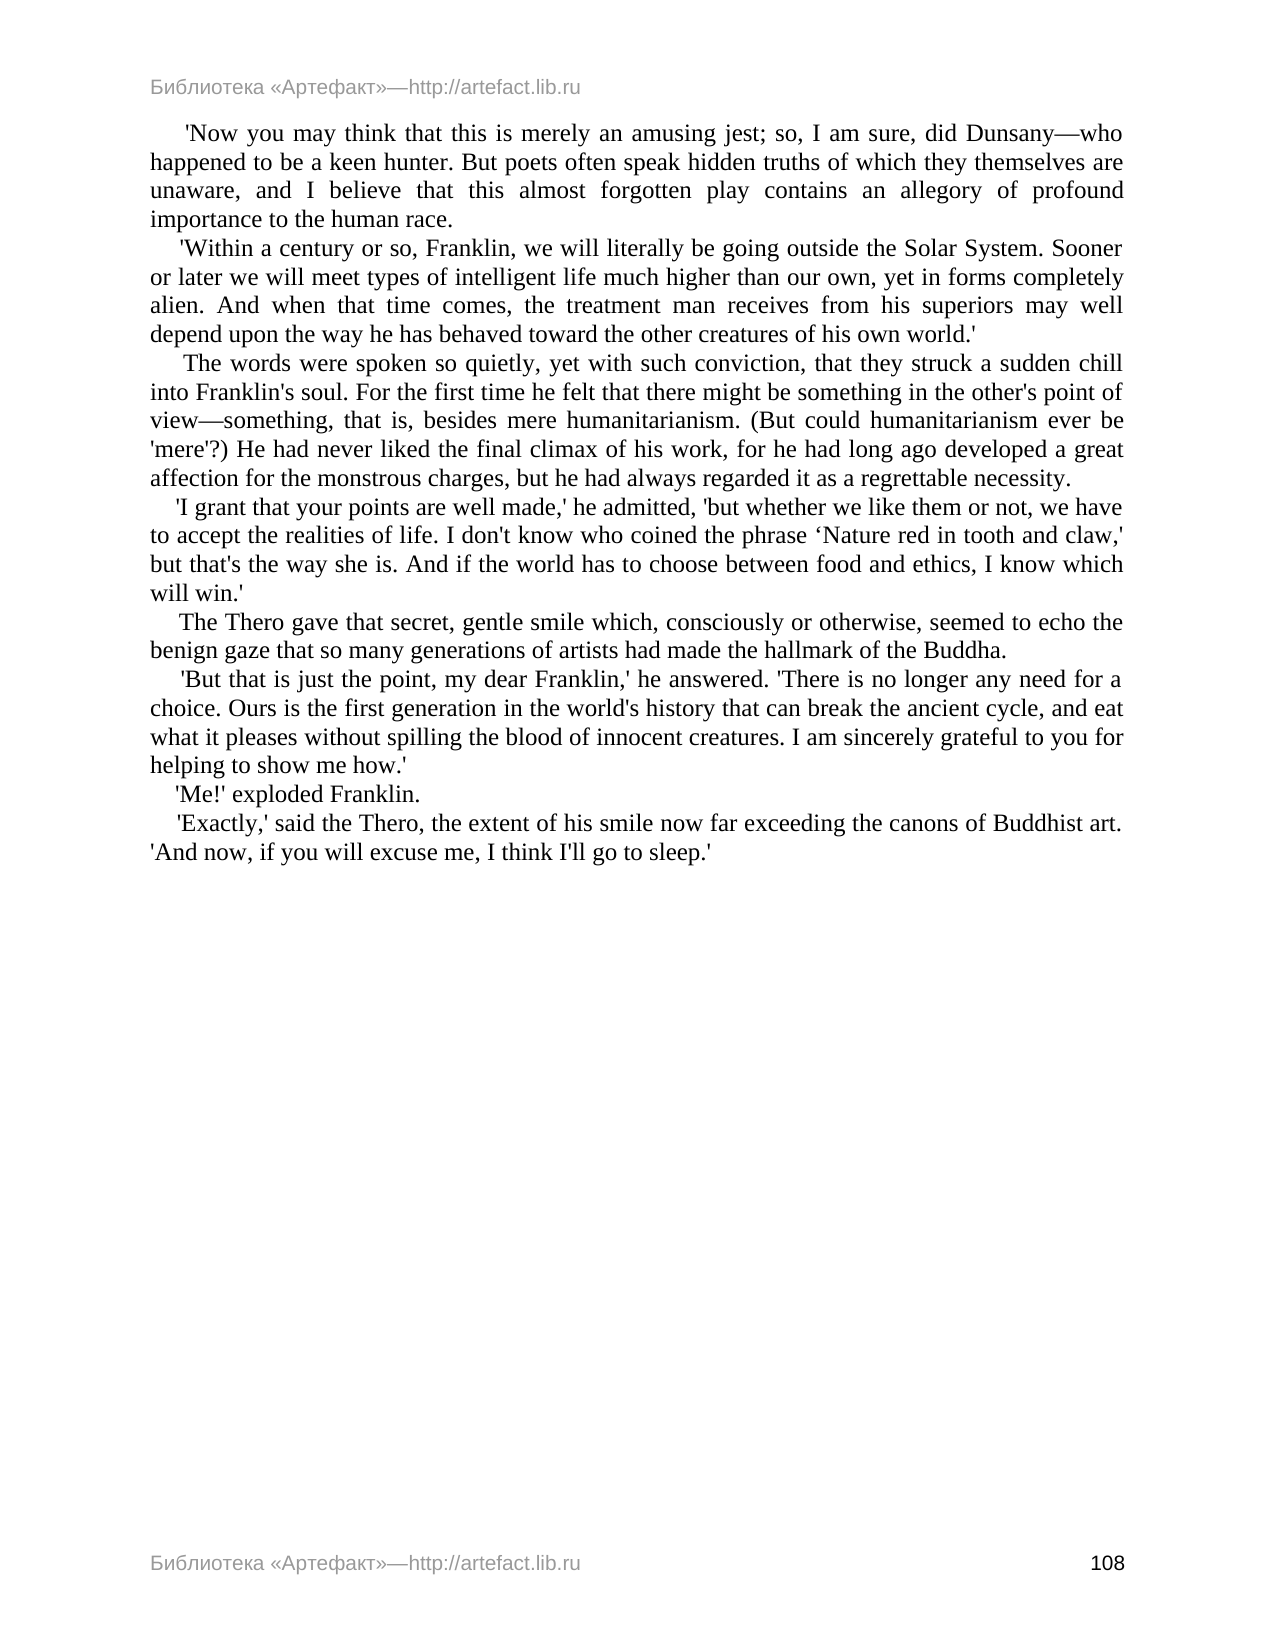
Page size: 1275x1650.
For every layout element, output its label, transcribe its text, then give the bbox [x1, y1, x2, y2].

text 'Me!' exploded Franklin. [150, 779, 1125, 808]
text 'Exactly,' said the Thero, the extent of his smile now far exceeding the canons of Buddhist art. 'And now, if you will excuse me, I think I'll go to sleep.' [150, 808, 1125, 866]
text 'But that is just the point, my dear Franklin,' he answered. 'There is no longer any need for a choice. Ours is the first generation in the world's history that can break the ancient cycle, and eat what it pleases without spilling the blood of innocent creatures. I am sincerely grateful to you for helping to show me how.' [150, 664, 1125, 779]
text 'Now you may think that this is merely an amusing jest; so, I am sure, did Dunsany—who happened to be a keen hunter. But poets often speak hidden truths of which they themselves are unaware, and I believe that this almost forgotten play contains an allegory of profound importance to the human race. [150, 118, 1125, 233]
text 'Within a century or so, Franklin, we will literally be going outside the Solar System. Sooner or later we will meet types of intelligent life much higher than our own, yet in forms completely alien. And when that time comes, the treatment man receives from his superiors may well depend upon the way he has behaved toward the other creatures of his own world.' [150, 233, 1125, 348]
text The Thero gave that secret, gentle smile which, consciously or otherwise, seemed to echo the benign gaze that so many generations of artists had made the hallmark of the Buddha. [150, 607, 1125, 664]
text The words were spoken so quietly, yet with such conviction, that they struck a sudden chill into Franklin's soul. For the first time he felt that there might be something in the other's point of view—something, that is, besides mere humanitarianism. (But could humanitarianism ever be 'mere'?) He had never liked the final climax of his work, for he had long ago developed a great affection for the monstrous charges, but he had always regarded it as a regrettable necessity. [150, 348, 1125, 492]
text 'I grant that your points are well made,' he admitted, 'but whether we like them or not, we have to accept the realities of life. I don't know who coined the phrase ‘Nature red in tooth and claw,' but that's the way she is. And if the world has to choose between food and ethics, I know which will win.' [150, 492, 1125, 607]
